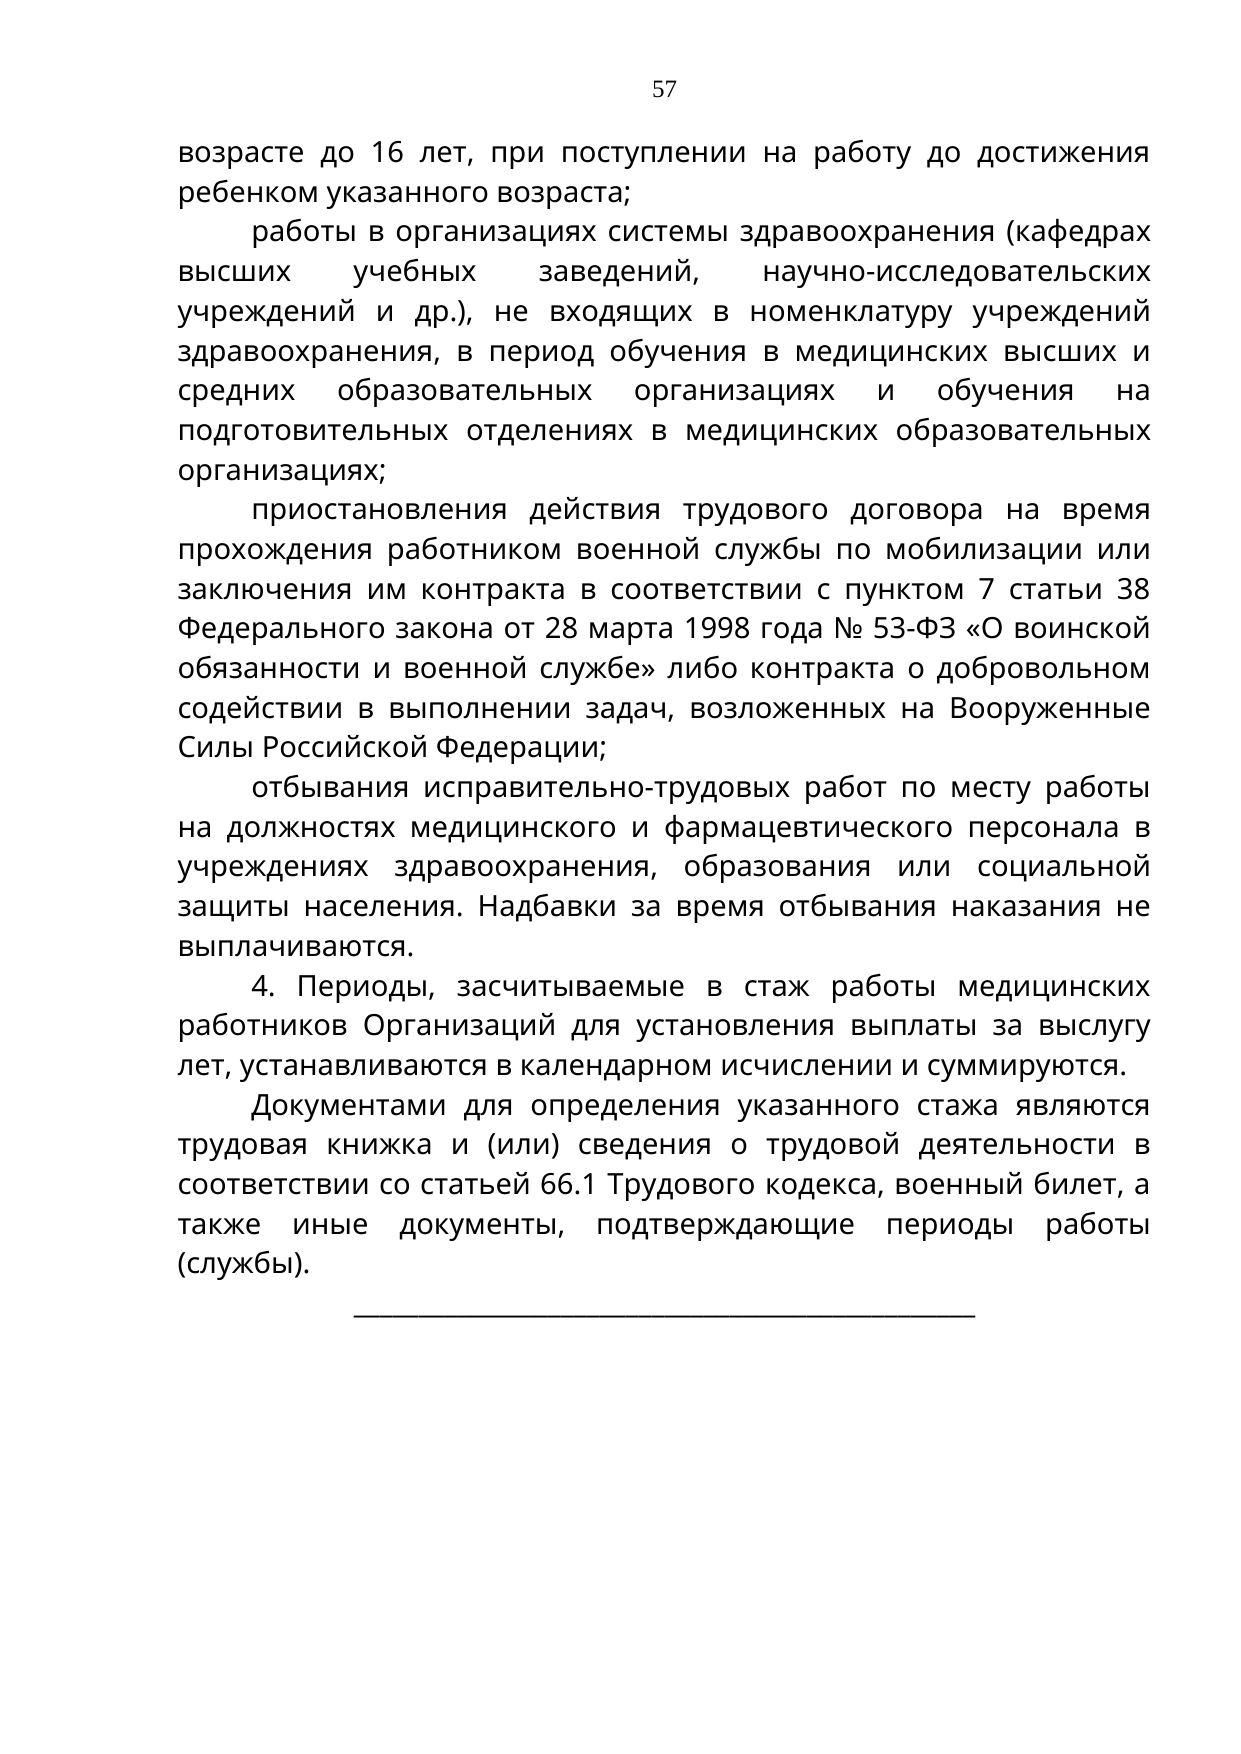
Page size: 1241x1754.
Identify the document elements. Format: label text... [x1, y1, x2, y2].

text отбывания исправительно-трудовых работ по месту работы на должностях медицинского и фармацевтического персонала в учреждениях здравоохранения, образования или социальной защиты населения. Надбавки за время отбывания наказания не выплачиваются. [177, 766, 1152, 965]
text 4. Периоды, засчитываемые в стаж работы медицинских работников Организаций для установления выплаты за выслугу лет, устанавливаются в календарном исчислении и суммируются. [177, 965, 1152, 1084]
text Документами для определения указанного стажа являются трудовая книжка и (или) сведения о трудовой деятельности в соответствии со статьей 66.1 Трудового кодекса, военный билет, а также иные документы, подтверждающие периоды работы (службы). [177, 1084, 1152, 1282]
text приостановления действия трудового договора на время прохождения работником военной службы по мобилизации или заключения им контракта в соответствии с пунктом 7 статьи 38 Федерального закона от 28 марта 1998 года № 53-ФЗ «О воинской обязанности и военной службе» либо контракта о добровольном содействии в выполнении задач, возложенных на Вооруженные Силы Российской Федерации; [177, 488, 1152, 766]
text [177, 131, 1152, 211]
text работы в организациях системы здравоохранения (кафедрах высших учебных заведений, научно-исследовательских учреждений и др.), не входящих в номенклатуру учреждений здравоохранения, в период обучения в медицинских высших и средних образовательных организациях и обучения на подготовительных отделениях в медицинских образовательных организациях; [177, 211, 1152, 488]
text ________________________________________________ [177, 1282, 1152, 1322]
